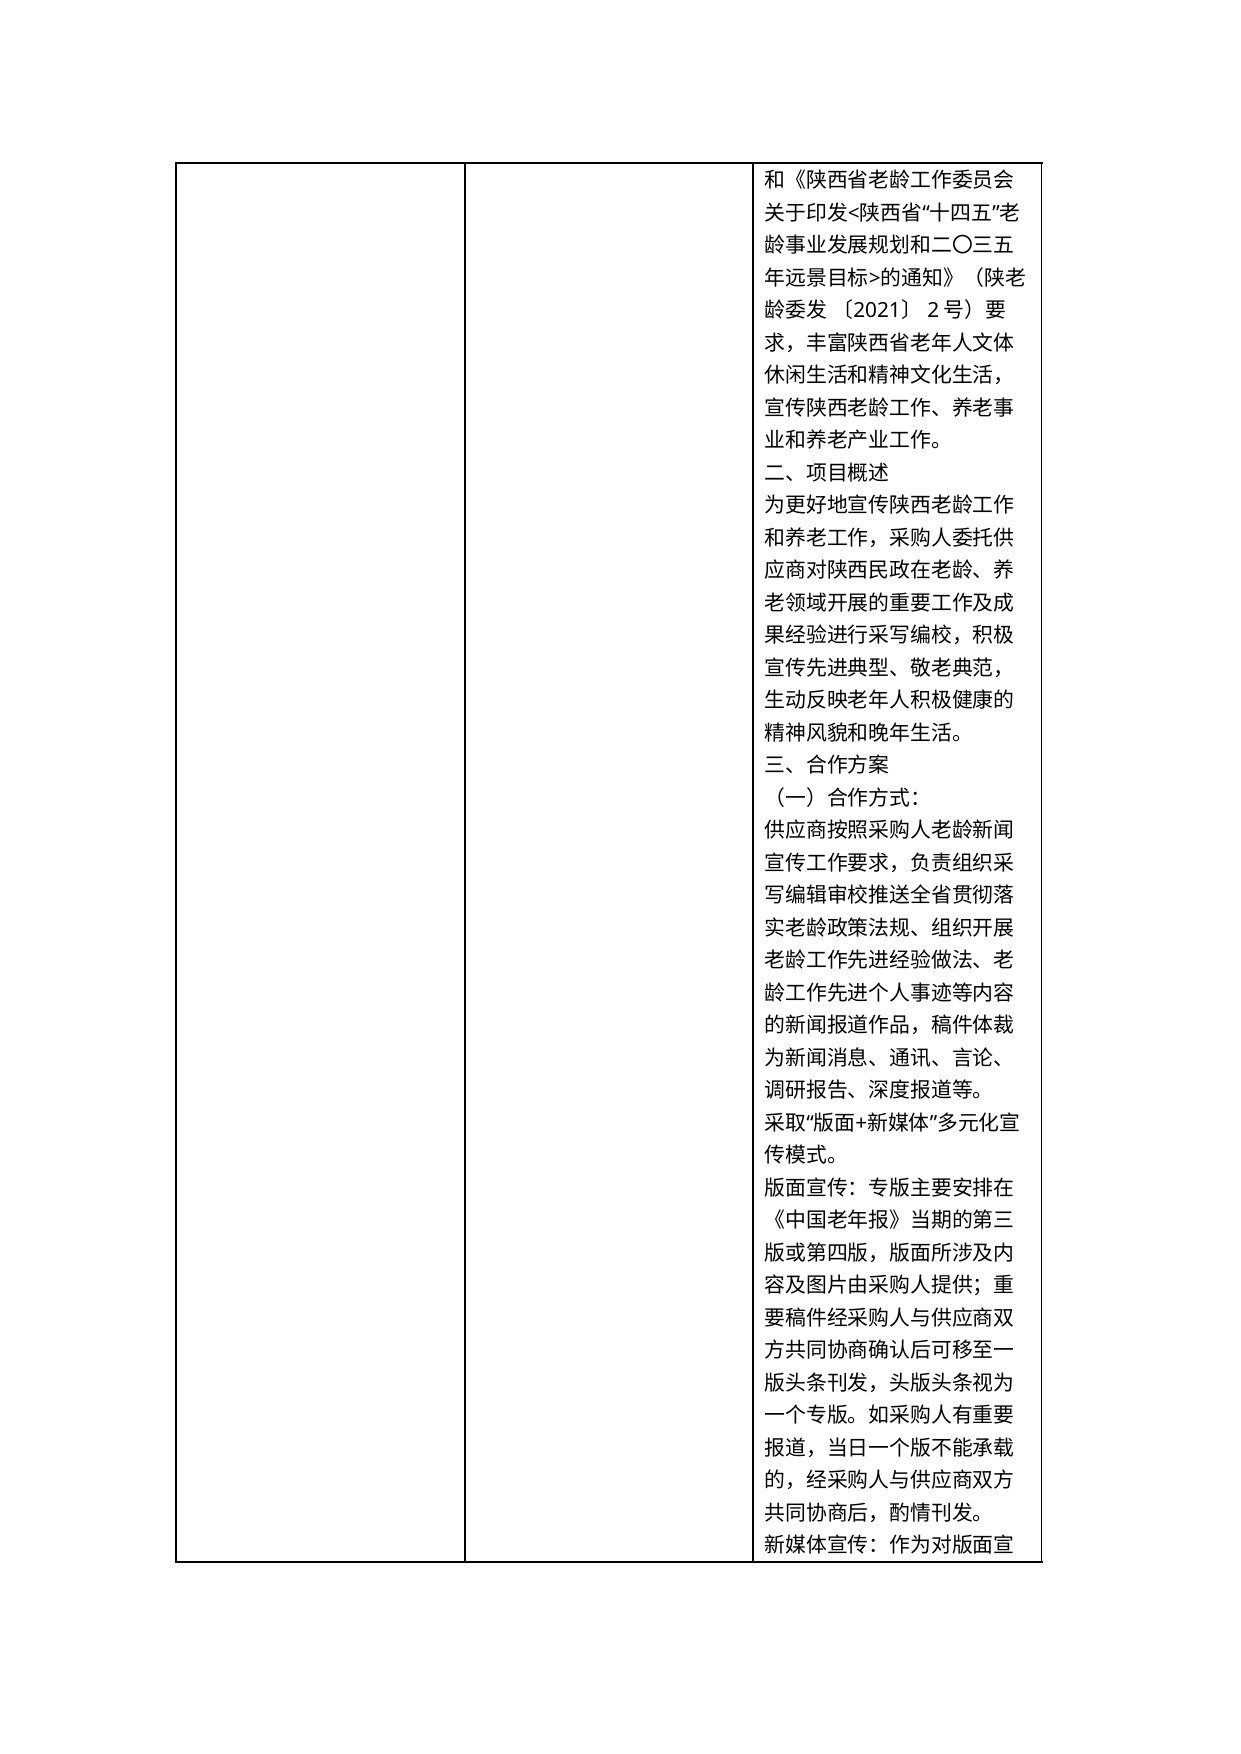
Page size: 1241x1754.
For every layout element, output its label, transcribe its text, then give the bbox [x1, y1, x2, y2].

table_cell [754, 164, 1041, 1561]
table_cell [466, 164, 752, 1561]
table_cell 1 [177, 164, 464, 1561]
